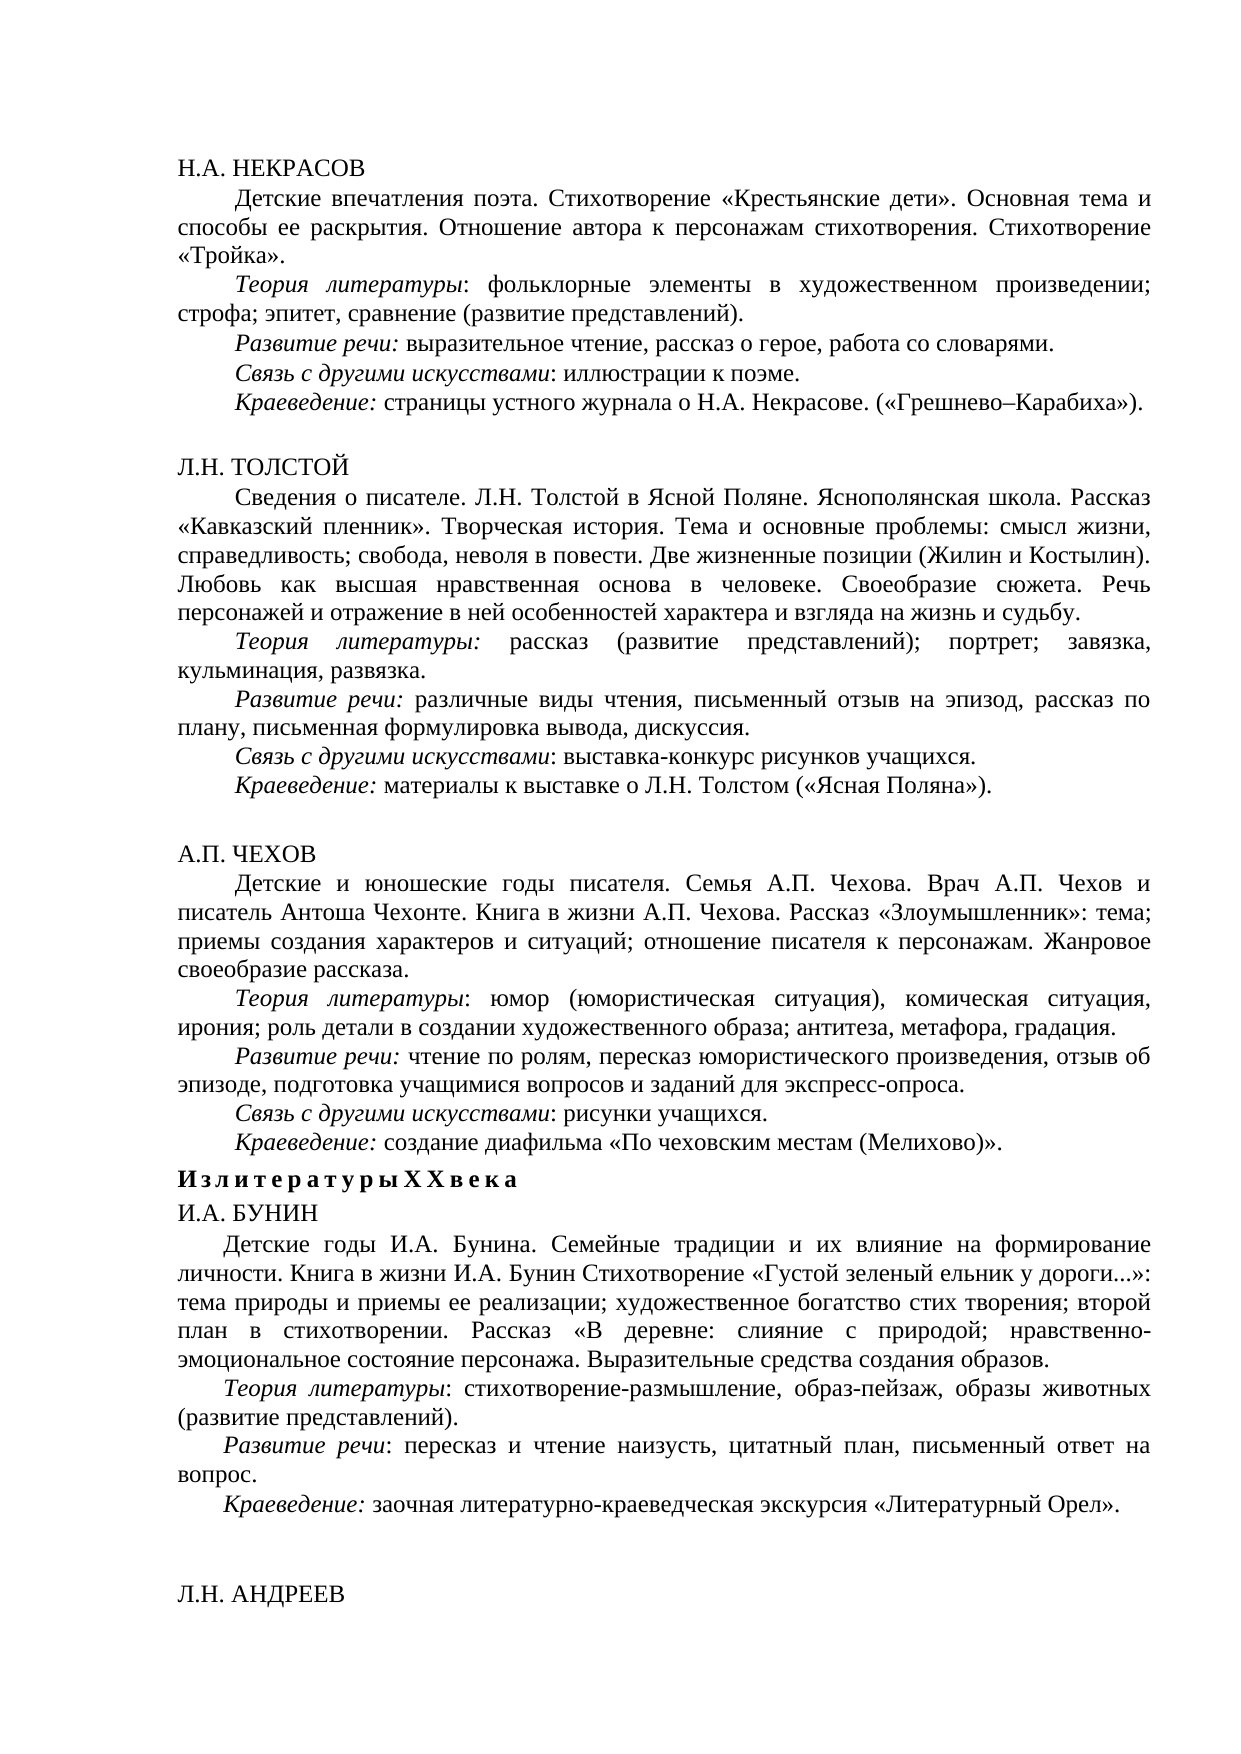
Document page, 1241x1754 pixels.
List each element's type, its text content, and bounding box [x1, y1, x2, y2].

text Связь с другими искусствами: рисунки учащихся. [177, 1098, 1152, 1127]
text Краеведение: создание диафильма «По чеховским местам (Мелихово)». [177, 1127, 1152, 1156]
text Краеведение: материалы к выставке о Л.Н. Толстом («Ясная Поляна»). [177, 770, 1152, 799]
text И.А. БУНИН [177, 1198, 1152, 1227]
text Теория литературы: юмор (юмористическая ситуация), комическая ситуация, ирония; роль детали в создании художественного образа; антитеза, метафора, градация. [177, 983, 1152, 1041]
text Развитие речи: различные виды чтения, письменный отзыв на эпизод, рассказ по плану, письменная формулировка вывода, дискуссия. [177, 684, 1152, 741]
text Краеведение: страницы устного журнала о Н.А. Некрасове. («Грешнево–Карабиха»). [177, 387, 1152, 416]
text Теория литературы: рассказ (развитие представлений); портрет; завязка, кульминация, развязка. [177, 626, 1152, 684]
text А.П. ЧЕХОВ [177, 839, 1152, 868]
text Связь с другими искусствами: иллюстрации к поэме. [177, 358, 1152, 387]
text Теория литературы: фольклорные элементы в художественном произведении; строфа; эпитет, сравнение (развитие представлений). [177, 269, 1152, 327]
text Развитие речи: выразительное чтение, рассказ о герое, работа со словарями. [177, 328, 1152, 357]
text Сведения о писателе. Л.Н. Толстой в Ясной Поляне. Яснополянская школа. Рассказ «Кавказский пленник». Творческая история. Тема и основные проблемы: смысл жизни, справедливость; свобода, неволя в повести. Две жизненные позиции (Жилин и Костылин). Любовь как высшая нравственная основа в человеке. Своеобразие сюжета. Речь персонажей и отражение в ней особенностей характера и взгляда на жизнь и судьбу. [177, 482, 1152, 626]
text Н.А. НЕКРАСОВ [177, 153, 1152, 182]
text Детские годы И.А. Бунина. Семейные традиции и их влияние на формирование личности. Книга в жизни И.А. Бунин Стихотворение «Густой зеленый ельник у дороги...»: тема природы и приемы ее реализации; художественное богатство стих творения; второй план в стихотворении. Рассказ «В деревне: слияние с природой; нравственно-эмоциональное состояние персонажа. Выразительные средства создания образов. [177, 1229, 1152, 1373]
text Детские и юношеские годы писателя. Семья А.П. Чехова. Врач А.П. Чехов и писатель Антоша Чехонте. Книга в жизни А.П. Чехова. Рассказ «Злоумышленник»: тема; приемы создания характеров и ситуаций; отношение писателя к персонажам. Жанровое своеобразие рассказа. [177, 868, 1152, 983]
text ИзлитературыXXвека [177, 1164, 1152, 1192]
text Краеведение: заочная литературно-краеведческая экскурсия «Литературный Орел». [177, 1489, 1152, 1518]
text Теория литературы: стихотворение-размышление, образ-пейзаж, образы животных (развитие представлений). [177, 1373, 1152, 1431]
text Развитие речи: чтение по ролям, пересказ юмористического произведения, отзыв об эпизоде, подготовка учащимися вопросов и заданий для экспресс-опроса. [177, 1041, 1152, 1098]
text Детские впечатления поэта. Стихотворение «Крестьянские дети». Основная тема и способы ее раскрытия. Отношение автора к персонажам стихотворения. Стихотворение «Тройка». [177, 183, 1152, 269]
text Развитие речи: пересказ и чтение наизусть, цитатный план, письменный ответ на вопрос. [177, 1431, 1152, 1488]
text Связь с другими искусствами: выставка-конкурс рисунков учащихся. [177, 741, 1152, 770]
text Л.Н. АНДРЕЕВ [177, 1579, 1152, 1608]
text Л.Н. ТОЛСТОЙ [177, 452, 1152, 481]
